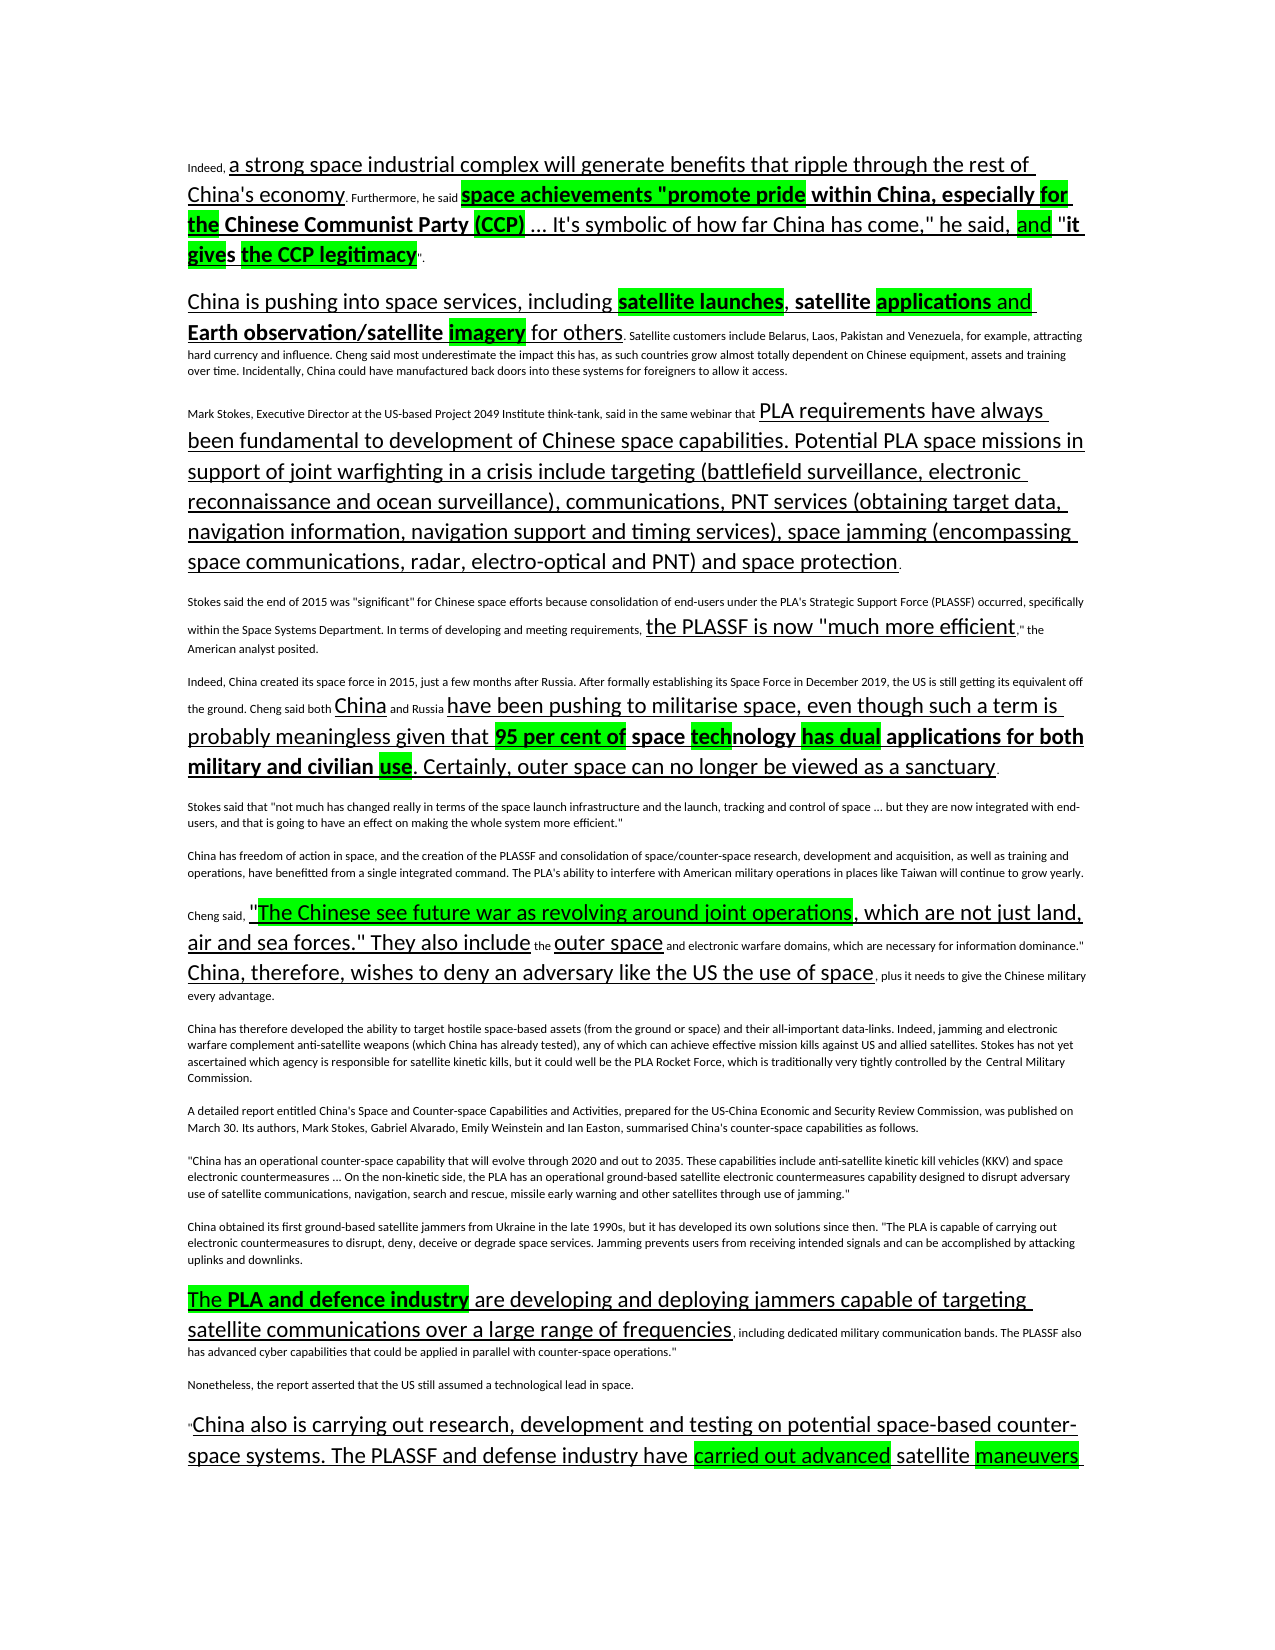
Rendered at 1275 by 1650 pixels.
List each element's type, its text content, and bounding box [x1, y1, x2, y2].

text China has freedom of action in space, and the creation of the PLASSF and consolidation of space/counter-space research, development and acquisition, as well as training and operations, have benefitted from a single integrated command. The PLA's ability to interfere with American military operations in places like Taiwan will continue to grow yearly. [187, 848, 1087, 880]
text Stokes said that "not much has changed really in terms of the space launch infrastructure and the launch, tracking and control of space ... but they are now integrated with end-users, and that is going to have an effect on making the whole system more efficient." [187, 799, 1087, 831]
text Indeed, China created its space force in 2015, just a few months after Russia. After formally establishing its Space Force in December 2019, the US is still getting its equivalent off the ground. Cheng said both China and Russia have been pushing to militarise space, even though such a term is probably meaningless given that 95 per cent of space technology has dual applications for both military and civilian use. Certainly, outer space can no longer be viewed as a sanctuary. [187, 674, 1087, 780]
text The PLA and defence industry are developing and deploying jammers capable of targeting satellite communications over a large range of frequencies, including dedicated military communication bands. The PLASSF also has advanced cyber capabilities that could be applied in parallel with counter-space operations." [187, 1285, 1087, 1360]
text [187, 1411, 1087, 1469]
text Stokes said the end of 2015 was "significant" for Chinese space efforts because consolidation of end-users under the PLA's Strategic Support Force (PLASSF) occurred, specifically within the Space Systems Department. In terms of developing and meeting requirements, the PLASSF is now "much more efficient," the American analyst posited. [187, 594, 1087, 656]
text "China has an operational counter-space capability that will evolve through 2020 and out to 2035. These capabilities include anti-satellite kinetic kill vehicles (KKV) and space electronic countermeasures ... On the non-kinetic side, the PLA has an operational ground-based satellite electronic countermeasures capability designed to disrupt adversary use of satellite communications, navigation, search and rescue, missile early warning and other satellites through use of jamming." [187, 1153, 1087, 1201]
text China has therefore developed the ability to target hostile space-based assets (from the ground or space) and their all-important data-links. Indeed, jamming and electronic warfare complement anti-satellite weapons (which China has already tested), any of which can achieve effective mission kills against US and allied satellites. Stokes has not yet ascertained which agency is responsible for satellite kinetic kills, but it could well be the PLA Rocket Force, which is traditionally very tightly controlled by the Central Military Commission. [187, 1021, 1087, 1086]
text Indeed, a strong space industrial complex will generate benefits that ripple through the rest of China's economy. Furthermore, he said space achievements "promote pride within China, especially for the Chinese Communist Party (CCP) ... It's symbolic of how far China has come," he said, and "it gives the CCP legitimacy". [187, 150, 1087, 269]
text Nonetheless, the report asserted that the US still assumed a technological lead in space. [187, 1377, 1087, 1393]
text China obtained its first ground-based satellite jammers from Ukraine in the late 1990s, but it has developed its own solutions since then. "The PLA is capable of carrying out electronic countermeasures to disrupt, deny, deceive or degrade space services. Jamming prevents users from receiving intended signals and can be accomplished by attacking uplinks and downlinks. [187, 1219, 1087, 1267]
text Mark Stokes, Executive Director at the US-based Project 2049 Institute think-tank, said in the same webinar that PLA requirements have always been fundamental to development of Chinese space capabilities. Potential PLA space missions in support of joint warfighting in a crisis include targeting (battlefield surveillance, electronic reconnaissance and ocean surveillance), communications, PNT services (obtaining target data, navigation information, navigation support and timing services), space jamming (encompassing space communications, radar, electro-optical and PNT) and space protection. [187, 396, 1087, 576]
text China is pushing into space services, including satellite launches, satellite applications and Earth observation/satellite imagery for others. Satellite customers include Belarus, Laos, Pakistan and Venezuela, for example, attracting hard currency and influence. Cheng said most underestimate the impact this has, as such countries grow almost totally dependent on Chinese equipment, assets and training over time. Incidentally, China could have manufactured back doors into these systems for foreigners to allow it access. [187, 287, 1087, 379]
text Cheng said, "The Chinese see future war as revolving around joint operations, which are not just land, air and sea forces." They also include the outer space and electronic warfare domains, which are necessary for information dominance." China, therefore, wishes to deny an adversary like the US the use of space, plus it needs to give the Chinese military every advantage. [187, 898, 1087, 1003]
text A detailed report entitled China's Space and Counter-space Capabilities and Activities, prepared for the US-China Economic and Security Review Commission, was published on March 30. Its authors, Mark Stokes, Gabriel Alvarado, Emily Weinstein and Ian Easton, summarised China's counter-space capabilities as follows. [187, 1103, 1087, 1135]
